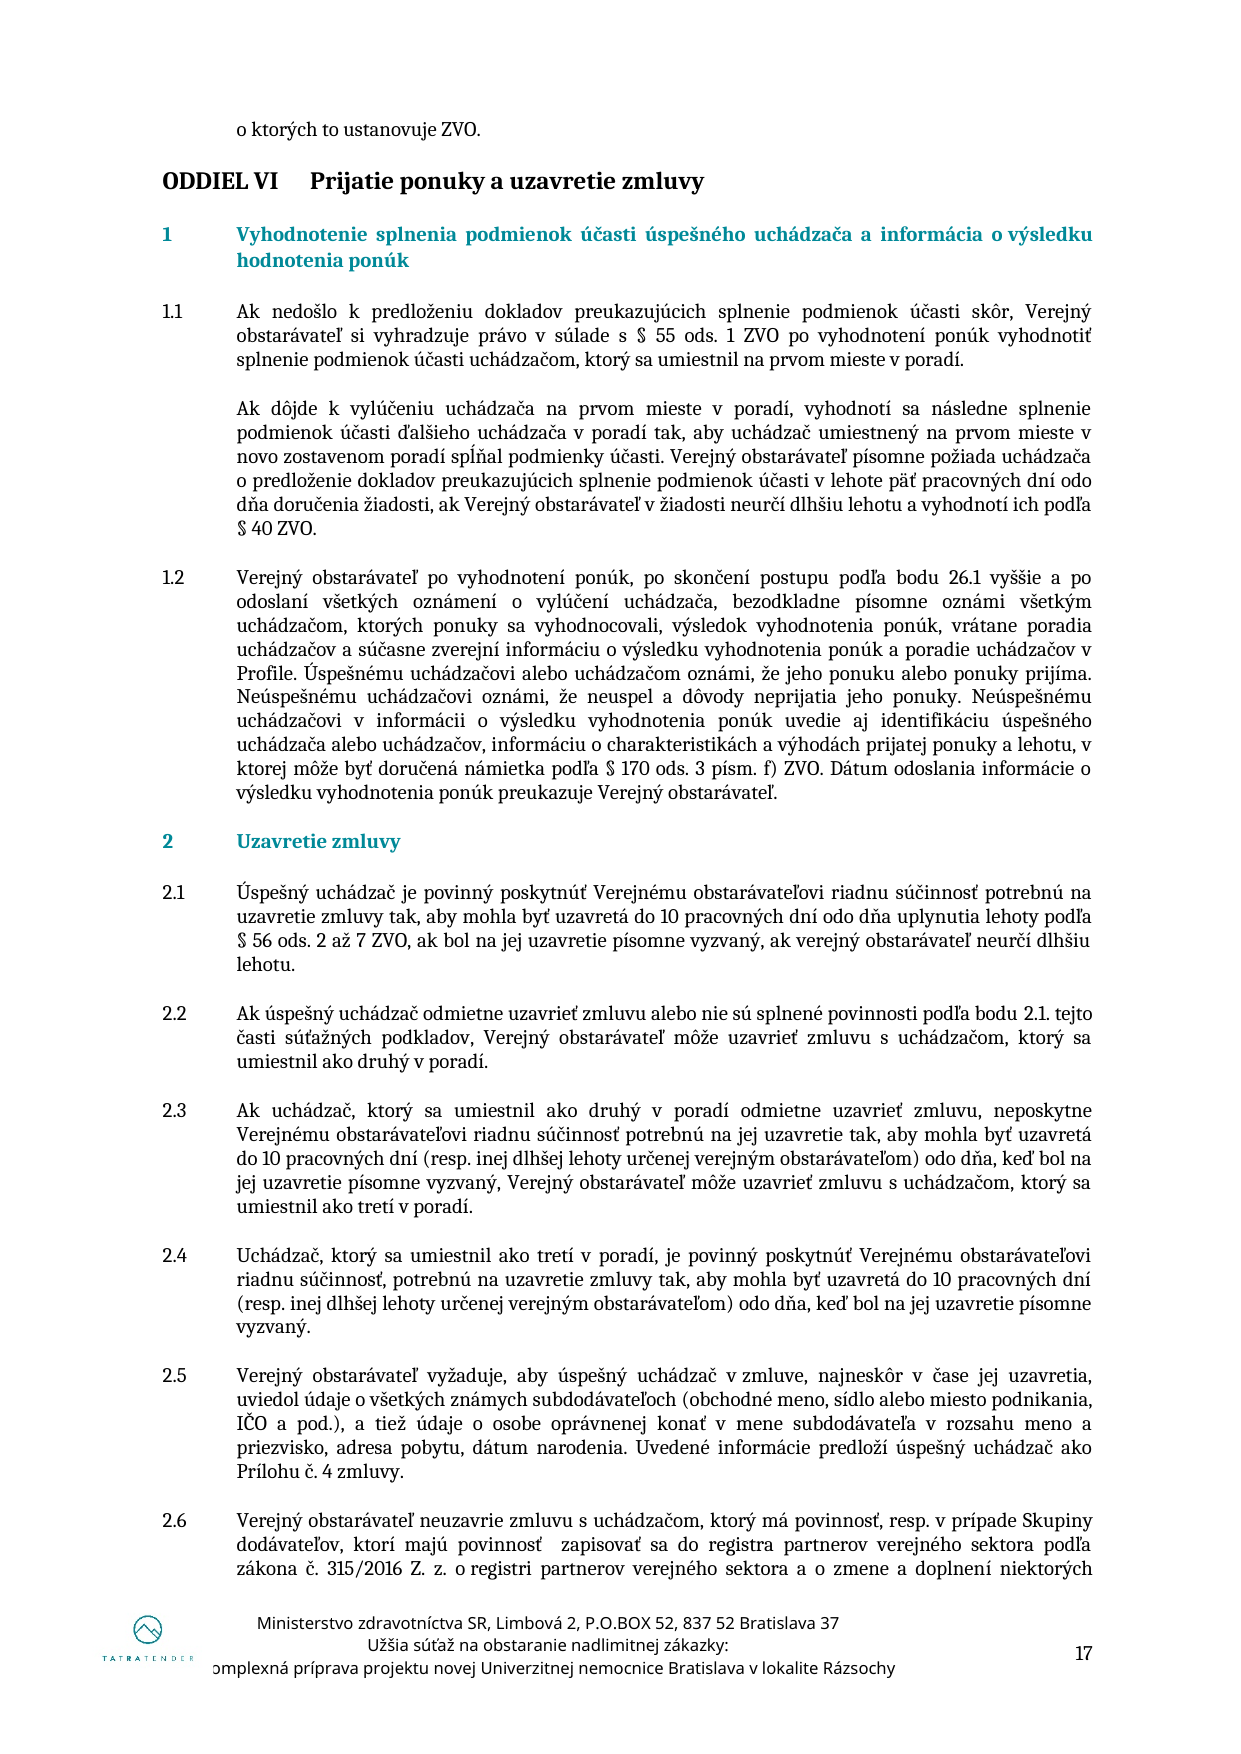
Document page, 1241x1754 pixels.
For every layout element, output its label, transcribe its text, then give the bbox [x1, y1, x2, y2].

picture [81, 1591, 214, 1685]
subtitle Uzavretie zmluvy [162, 830, 1093, 854]
subtitle Ak nedošlo k predloženiu dokladov preukazujúcich splnenie podmienok účasti skôr, Verejný obstarávateľ si vyhradzuje právo v súlade s § 55 ods. 1 ZVO po vyhodnotení ponúk vyhodnotiť splnenie podmienok účasti uchádzačom, ktorý sa umiestnil na prvom mieste v poradí. [162, 300, 1093, 372]
subtitle Verejný obstarávateľ vyžaduje, aby úspešný uchádzač v zmluve, najneskôr v čase jej uzavretia, uviedol údaje o všetkých známych subdodávateľoch (obchodné meno, sídlo alebo miesto podnikania, IČO a pod.), a tiež údaje o osobe oprávnenej konať v mene subdodávateľa v rozsahu meno a priezvisko, adresa pobytu, dátum narodenia. Uvedené informácie predloží úspešný uchádzač ako Prílohu č. 4 zmluvy. [162, 1364, 1093, 1484]
subtitle Vyhodnotenie splnenia podmienok účasti úspešného uchádzača a informácia o výsledku hodnotenia ponúk [162, 223, 1093, 273]
subtitle Úspešný uchádzač je povinný poskytnúť Verejnému obstarávateľovi riadnu súčinnosť potrebnú na uzavretie zmluvy tak, aby mohla byť uzavretá do 10 pracovných dní odo dňa uplynutia lehoty podľa § 56 ods. 2 až 7 ZVO, ak bol na jej uzavretie písomne vyzvaný, ak verejný obstarávateľ neurčí dlhšiu lehotu. [162, 881, 1093, 977]
subtitle Prijatie ponuky a uzavretie zmluvy [162, 167, 1093, 196]
subtitle Ak dôjde k vylúčeniu uchádzača na prvom mieste v poradí, vyhodnotí sa následne splnenie podmienok účasti ďalšieho uchádzača v poradí tak, aby uchádzač umiestnený na prvom mieste v novo zostavenom poradí spĺňal podmienky účasti. Verejný obstarávateľ písomne požiada uchádzača o predloženie dokladov preukazujúcich splnenie podmienok účasti v lehote päť pracovných dní odo dňa doručenia žiadosti, ak Verejný obstarávateľ v žiadosti neurčí dlhšiu lehotu a vyhodnotí ich podľa § 40 ZVO. [236, 397, 1093, 540]
subtitle Ak úspešný uchádzač odmietne uzavrieť zmluvu alebo nie sú splnené povinnosti podľa bodu 27.1. tejto časti súťažných podkladov, Verejný obstarávateľ môže uzavrieť zmluvu s uchádzačom, ktorý sa umiestnil ako druhý v poradí. [162, 1002, 1093, 1073]
subtitle Uchádzač, ktorý sa umiestnil ako tretí v poradí, je povinný poskytnúť Verejnému obstarávateľovi riadnu súčinnosť, potrebnú na uzavretie zmluvy tak, aby mohla byť uzavretá do 10 pracovných dní (resp. inej dlhšej lehoty určenej verejným obstarávateľom) odo dňa, keď bol na jej uzavretie písomne vyzvaný. [162, 1243, 1093, 1339]
subtitle Verejný obstarávateľ po vyhodnotení ponúk, po skončení postupu podľa bodu 26.1 vyššie a po odoslaní všetkých oznámení o vylúčení uchádzača, bezodkladne písomne oznámi všetkým uchádzačom, ktorých ponuky sa vyhodnocovali, výsledok vyhodnotenia ponúk, vrátane poradia uchádzačov a súčasne zverejní informáciu o výsledku vyhodnotenia ponúk a poradie uchádzačov v Profile. Úspešnému uchádzačovi alebo uchádzačom oznámi, že jeho ponuku alebo ponuky prijíma. Neúspešnému uchádzačovi oznámi, že neuspel a dôvody neprijatia jeho ponuky. Neúspešnému uchádzačovi v informácii o výsledku vyhodnotenia ponúk uvedie aj identifikáciu úspešného uchádzača alebo uchádzačov, informáciu o charakteristikách a výhodách prijatej ponuky a lehotu, v ktorej môže byť doručená námietka podľa § 170 ods. 3 písm. f) ZVO. Dátum odoslania informácie o výsledku vyhodnotenia ponúk preukazuje Verejný obstarávateľ. [162, 565, 1093, 805]
subtitle Ak uchádzač, ktorý sa umiestnil ako druhý v poradí odmietne uzavrieť zmluvu, neposkytne Verejnému obstarávateľovi riadnu súčinnosť potrebnú na jej uzavretie tak, aby mohla byť uzavretá do 10 pracovných dní (resp. inej dlhšej lehoty určenej verejným obstarávateľom) odo dňa, keď bol na jej uzavretie písomne vyzvaný, Verejný obstarávateľ môže uzavrieť zmluvu s uchádzačom, ktorý sa umiestnil ako tretí v poradí. [162, 1098, 1093, 1218]
